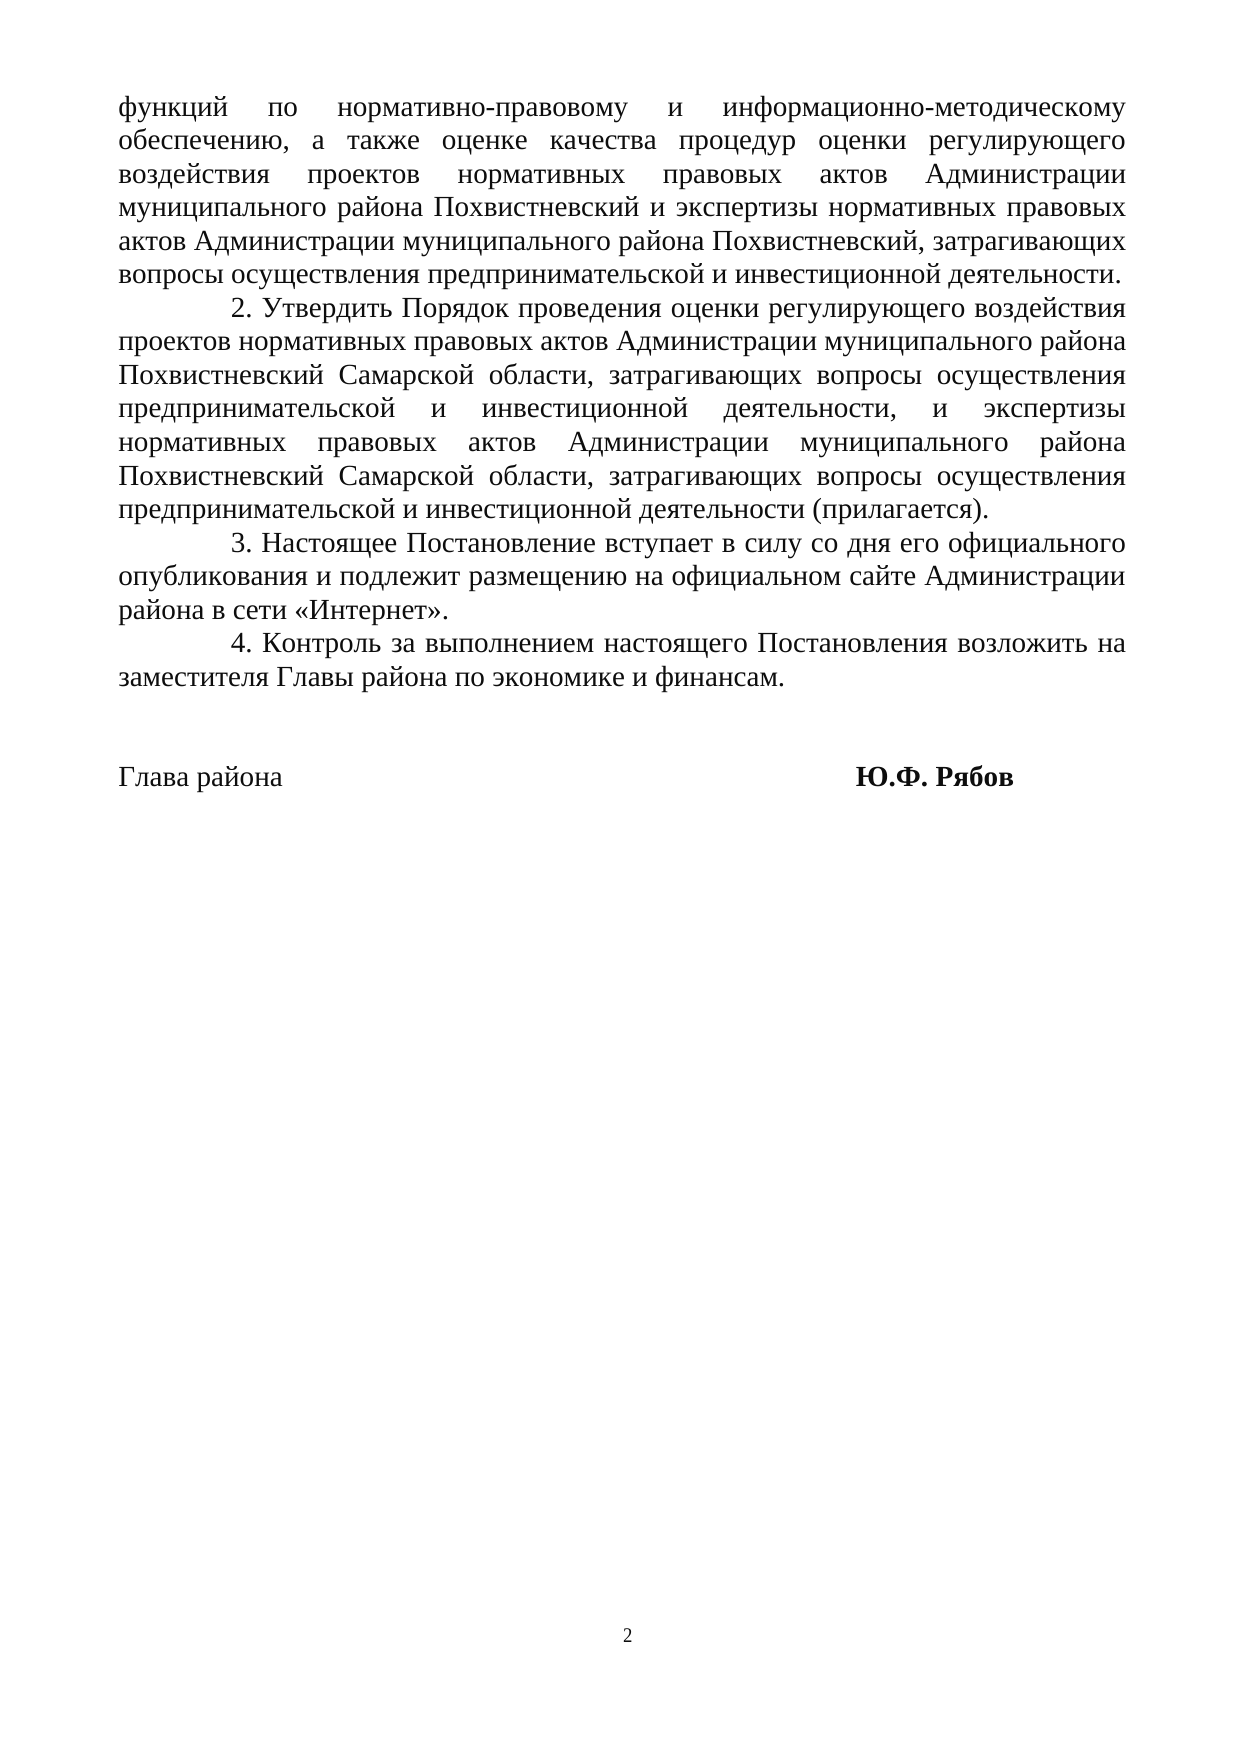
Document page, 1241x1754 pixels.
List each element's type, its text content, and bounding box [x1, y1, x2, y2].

text 4. Контроль за выполнением настоящего Постановления возложить на заместителя Главы района по экономике и финансам. [118, 625, 1127, 692]
text Глава района Ю.Ф. Рябов [118, 759, 1127, 793]
text 3. Настоящее Постановление вступает в силу со дня его официального опубликования и подлежит размещению на официальном сайте Администрации района в сети «Интернет». [118, 525, 1127, 625]
text 2. Утвердить Порядок проведения оценки регулирующего воздействия проектов нормативных правовых актов Администрации муниципального района Похвистневский Самарской области, затрагивающих вопросы осуществления предпринимательской и инвестиционной деятельности, и экспертизы нормативных правовых актов Администрации муниципального района Похвистневский Самарской области, затрагивающих вопросы осуществления предпринимательской и инвестиционной деятельности (прилагается). [118, 290, 1127, 525]
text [118, 89, 1127, 290]
